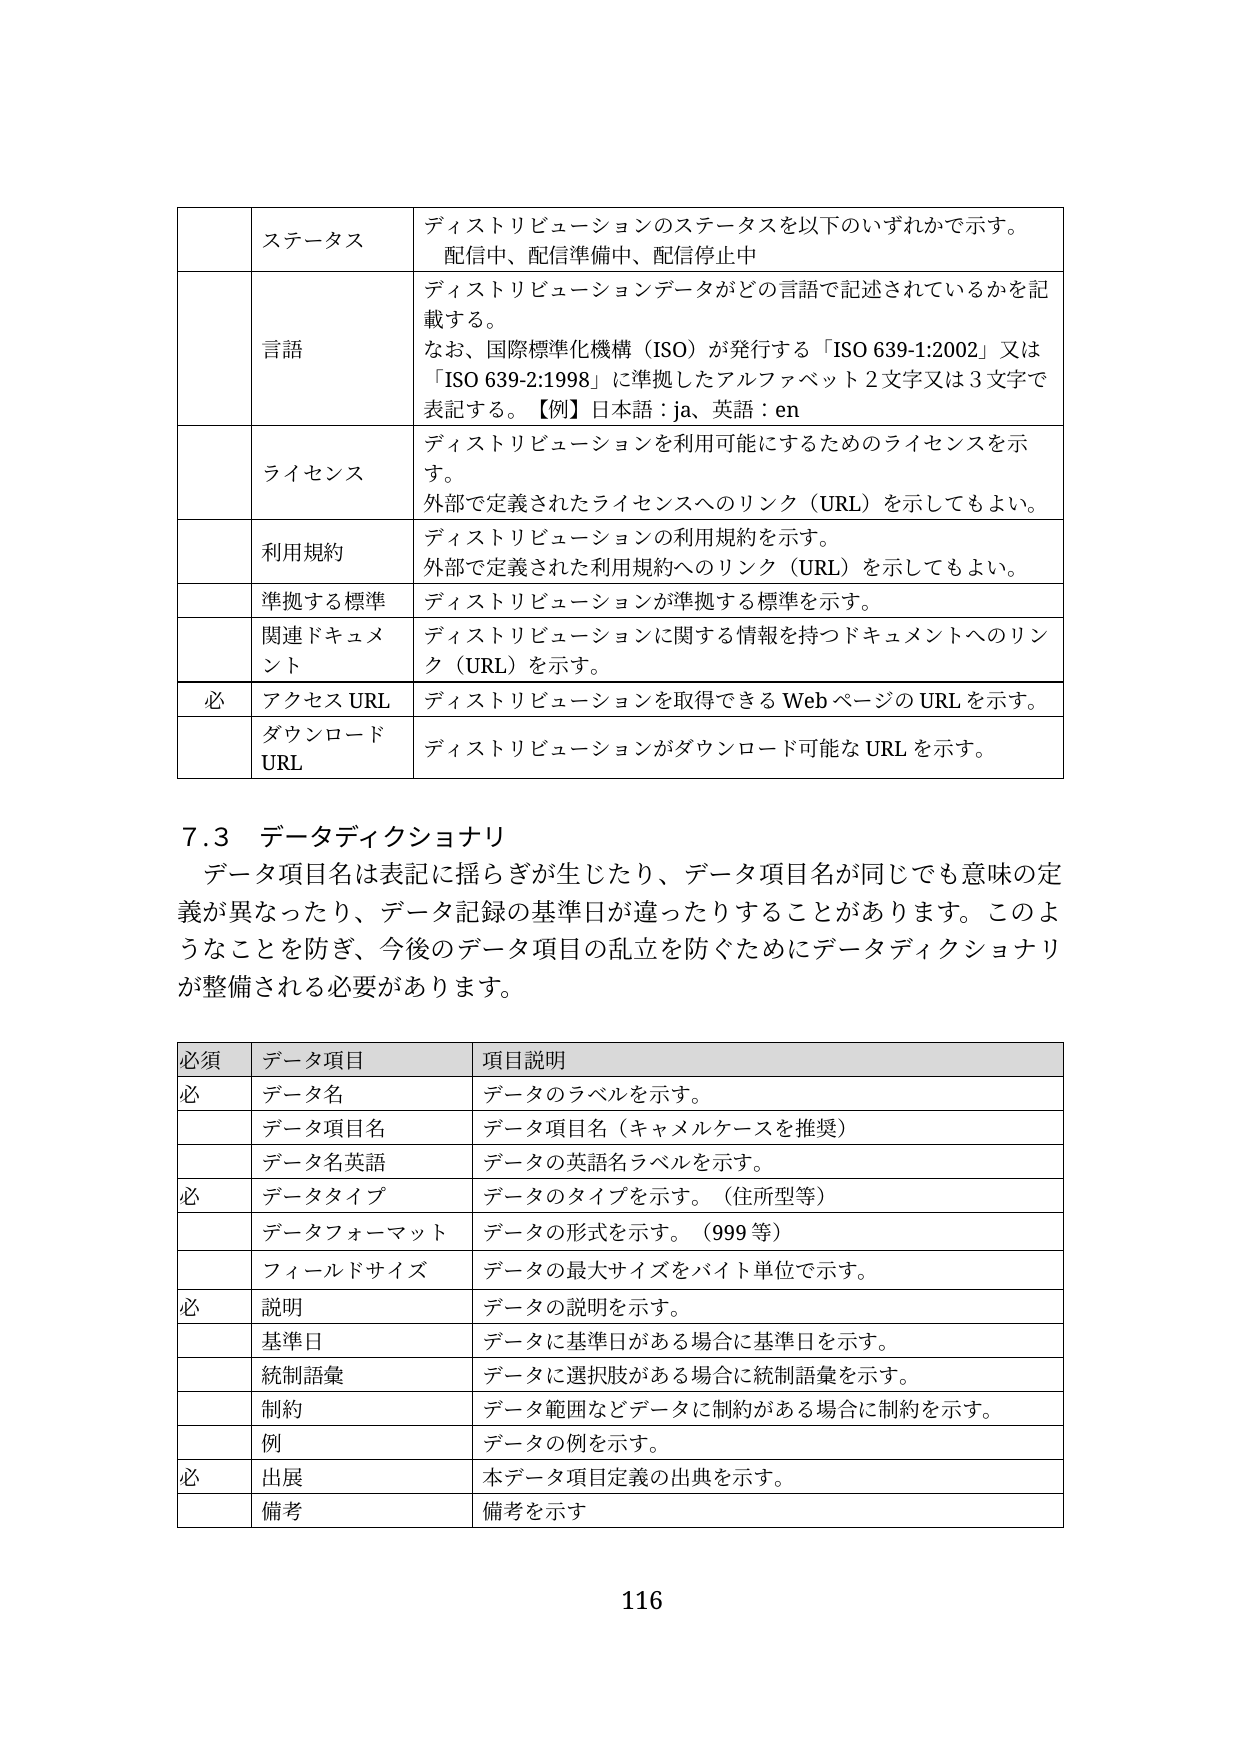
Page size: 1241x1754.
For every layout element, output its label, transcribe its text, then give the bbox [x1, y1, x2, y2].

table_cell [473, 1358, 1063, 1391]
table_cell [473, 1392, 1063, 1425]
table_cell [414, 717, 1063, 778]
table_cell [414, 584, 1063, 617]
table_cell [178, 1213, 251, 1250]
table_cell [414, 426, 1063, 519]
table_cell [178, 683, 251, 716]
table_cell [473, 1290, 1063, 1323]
text データ項目名は表記に揺らぎが生じたり、データ項目名が同じでも意味の定義が異なったり、データ記録の基準日が違ったりすることがあります。このようなことを防ぎ、今後のデータ項目の乱立を防ぐためにデータディクショナリが整備される必要があります。 [177, 854, 1063, 1004]
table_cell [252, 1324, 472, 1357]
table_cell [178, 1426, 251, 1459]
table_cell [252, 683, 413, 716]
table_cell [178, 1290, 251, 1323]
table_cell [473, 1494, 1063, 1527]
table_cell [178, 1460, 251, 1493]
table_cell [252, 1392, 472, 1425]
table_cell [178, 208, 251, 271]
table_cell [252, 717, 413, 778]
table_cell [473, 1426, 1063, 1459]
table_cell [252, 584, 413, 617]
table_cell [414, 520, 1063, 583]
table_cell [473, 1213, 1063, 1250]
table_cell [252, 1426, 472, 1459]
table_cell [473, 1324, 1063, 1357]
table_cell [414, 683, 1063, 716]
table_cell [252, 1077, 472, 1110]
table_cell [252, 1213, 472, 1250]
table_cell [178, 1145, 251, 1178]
subtitle データディクショナリ [177, 817, 1063, 854]
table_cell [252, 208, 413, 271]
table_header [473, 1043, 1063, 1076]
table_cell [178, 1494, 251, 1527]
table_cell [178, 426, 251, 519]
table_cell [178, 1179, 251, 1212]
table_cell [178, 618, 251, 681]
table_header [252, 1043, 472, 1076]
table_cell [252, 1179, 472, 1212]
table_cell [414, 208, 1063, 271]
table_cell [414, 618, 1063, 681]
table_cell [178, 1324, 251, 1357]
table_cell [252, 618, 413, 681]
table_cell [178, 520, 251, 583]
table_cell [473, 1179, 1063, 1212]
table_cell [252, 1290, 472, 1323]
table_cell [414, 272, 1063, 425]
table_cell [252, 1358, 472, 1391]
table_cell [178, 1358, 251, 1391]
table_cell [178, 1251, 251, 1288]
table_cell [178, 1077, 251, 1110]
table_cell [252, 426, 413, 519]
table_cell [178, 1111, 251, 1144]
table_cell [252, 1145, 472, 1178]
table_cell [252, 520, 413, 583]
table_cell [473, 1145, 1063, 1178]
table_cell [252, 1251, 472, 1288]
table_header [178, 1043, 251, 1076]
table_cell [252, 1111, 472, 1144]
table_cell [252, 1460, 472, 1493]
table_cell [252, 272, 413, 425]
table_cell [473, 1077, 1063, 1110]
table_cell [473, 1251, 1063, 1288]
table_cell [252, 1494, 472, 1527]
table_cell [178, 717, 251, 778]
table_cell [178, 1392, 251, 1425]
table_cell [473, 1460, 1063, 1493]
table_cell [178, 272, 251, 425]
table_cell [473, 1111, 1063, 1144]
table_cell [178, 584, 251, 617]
